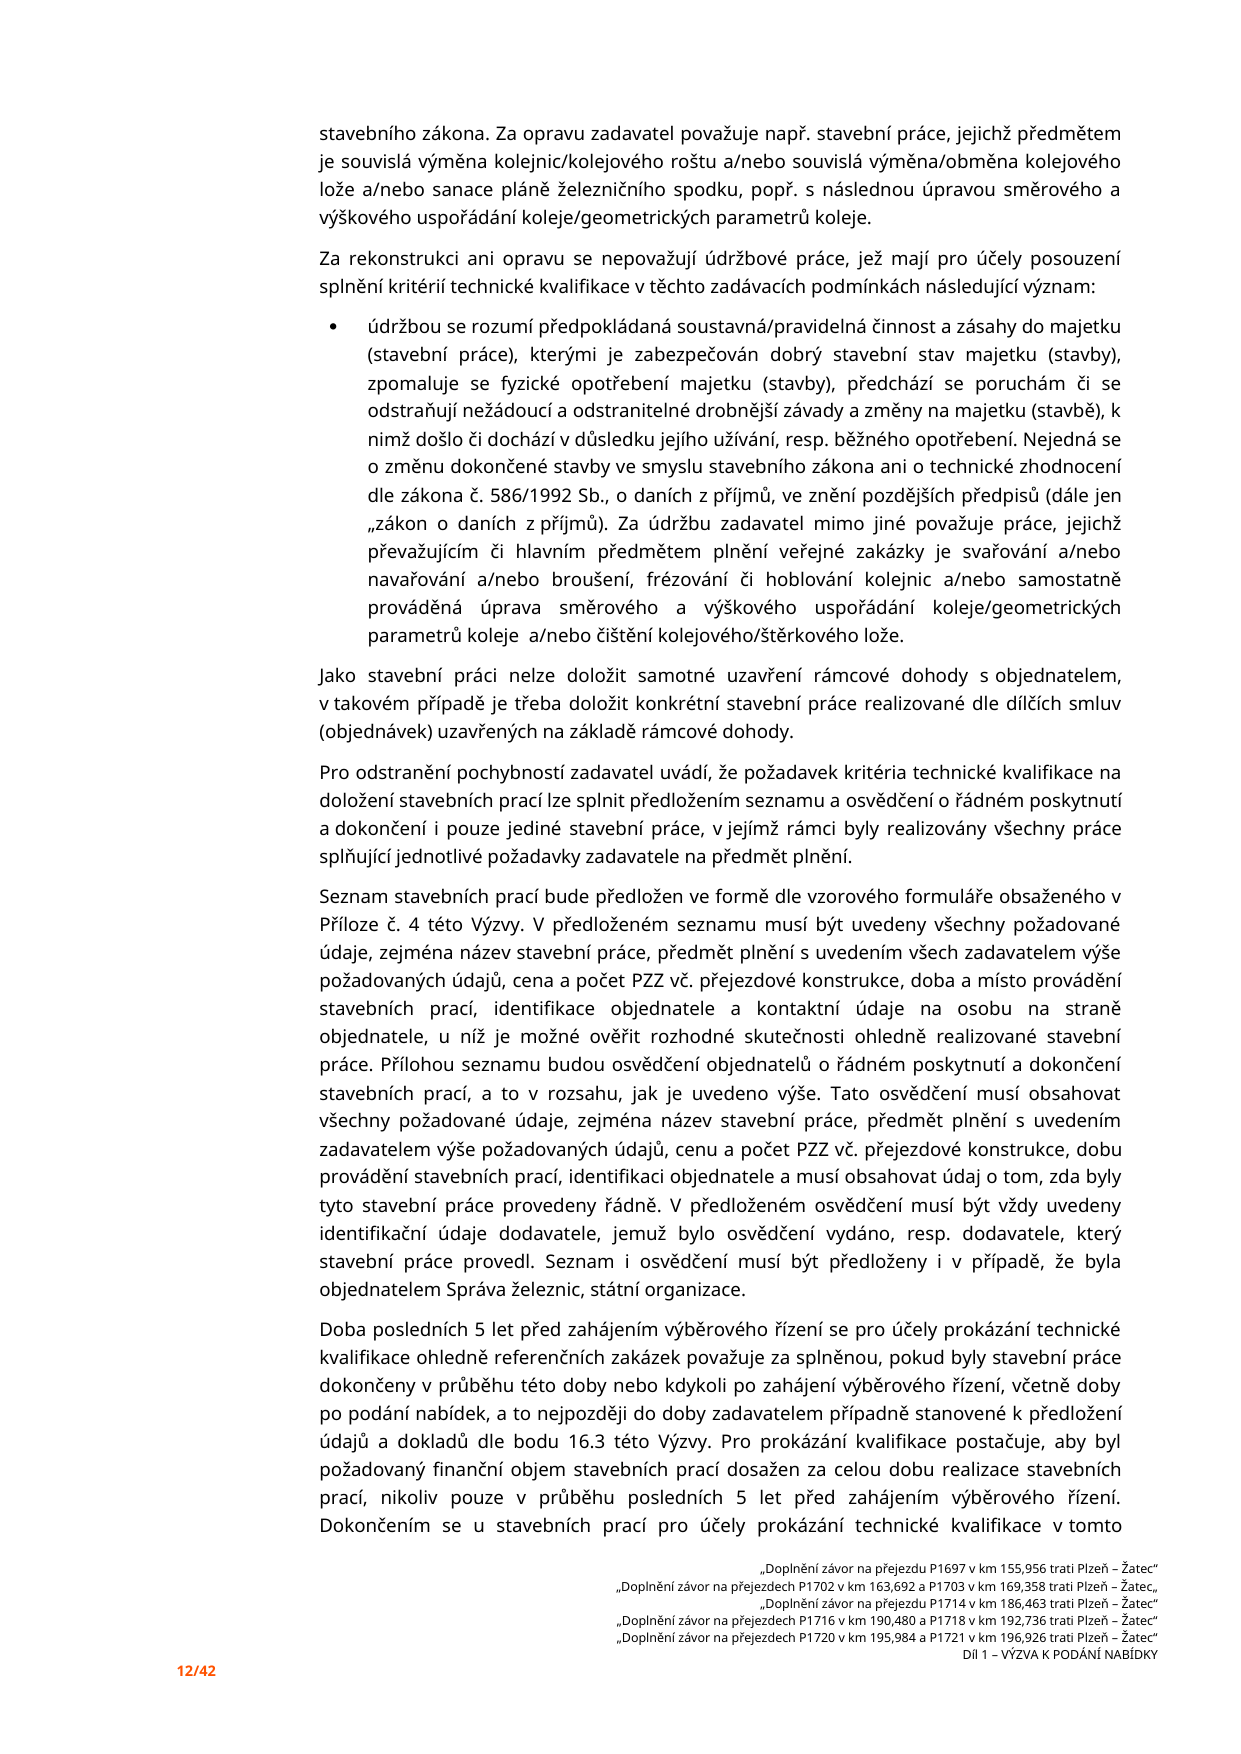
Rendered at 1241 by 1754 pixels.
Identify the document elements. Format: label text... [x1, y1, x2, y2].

text Seznam stavebních prací bude předložen ve formě dle vzorového formuláře obsaženého v Příloze č. 4 této Výzvy. V předloženém seznamu musí být uvedeny všechny požadované údaje, zejména název stavební práce, předmět plnění s uvedením všech zadavatelem výše požadovaných údajů, cena a počet PZZ vč. přejezdové konstrukce, doba a místo provádění stavebních prací, identifikace objednatele a kontaktní údaje na osobu na straně objednatele, u níž je možné ověřit rozhodné skutečnosti ohledně realizované stavební práce. Přílohou seznamu budou osvědčení objednatelů o řádném poskytnutí a dokončení stavebních prací, a to v rozsahu, jak je uvedeno výše. Tato osvědčení musí obsahovat všechny požadované údaje, zejména název stavební práce, předmět plnění s uvedením zadavatelem výše požadovaných údajů, cenu a počet PZZ vč. přejezdové konstrukce, dobu provádění stavebních prací, identifikaci objednatele a musí obsahovat údaj o tom, zda byly tyto stavební práce provedeny řádně. V předloženém osvědčení musí být vždy uvedeny identifikační údaje dodavatele, jemuž bylo osvědčení vydáno, resp. dodavatele, který stavební práce provedl. Seznam i osvědčení musí být předloženy i v případě, že byla objednatelem Správa železnic, státní organizace. [319, 884, 1122, 1301]
text Za rekonstrukci ani opravu se nepovažují údržbové práce, jež mají pro účely posouzení splnění kritérií technické kvalifikace v těchto zadávacích podmínkách následující význam: [319, 245, 1122, 299]
text Pro odstranění pochybností zadavatel uvádí, že požadavek kritéria technické kvalifikace na doložení stavebních prací lze splnit předložením seznamu a osvědčení o řádném poskytnutí a dokončení i pouze jediné stavební práce, v jejímž rámci byly realizovány všechny práce splňující jednotlivé požadavky zadavatele na předmět plnění. [319, 759, 1122, 869]
text Jako stavební práci nelze doložit samotné uzavření rámcové dohody s objednatelem, v takovém případě je třeba doložit konkrétní stavební práce realizované dle dílčích smluv (objednávek) uzavřených na základě rámcové dohody. [319, 662, 1122, 744]
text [319, 121, 1122, 230]
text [319, 1316, 1122, 1538]
list údržbou se rozumí předpokládaná soustavná/pravidelná činnost a zásahy do majetku (stavební práce), kterými je zabezpečován dobrý stavební stav majetku (stavby), zpomaluje se fyzické opotřebení majetku (stavby), předchází se poruchám či se odstraňují nežádoucí a odstranitelné drobnější závady a změny na majetku (stavbě), k nimž došlo či dochází v důsledku jejího užívání, resp. běžného opotřebení. Nejedná se o změnu dokončené stavby ve smyslu stavebního zákona ani o technické zhodnocení dle zákona č. 586/1992 Sb., o daních z příjmů, ve znění pozdějších předpisů (dále jen „zákon o daních z příjmů). Za údržbu zadavatel mimo jiné považuje práce, jejichž převažujícím či hlavním předmětem plnění veřejné zakázky je svařování a/nebo navařování a/nebo broušení, frézování či hoblování kolejnic a/nebo samostatně prováděná úprava směrového a výškového uspořádání koleje/geometrických parametrů koleje a/nebo čištění kolejového/štěrkového lože. [330, 314, 1122, 647]
